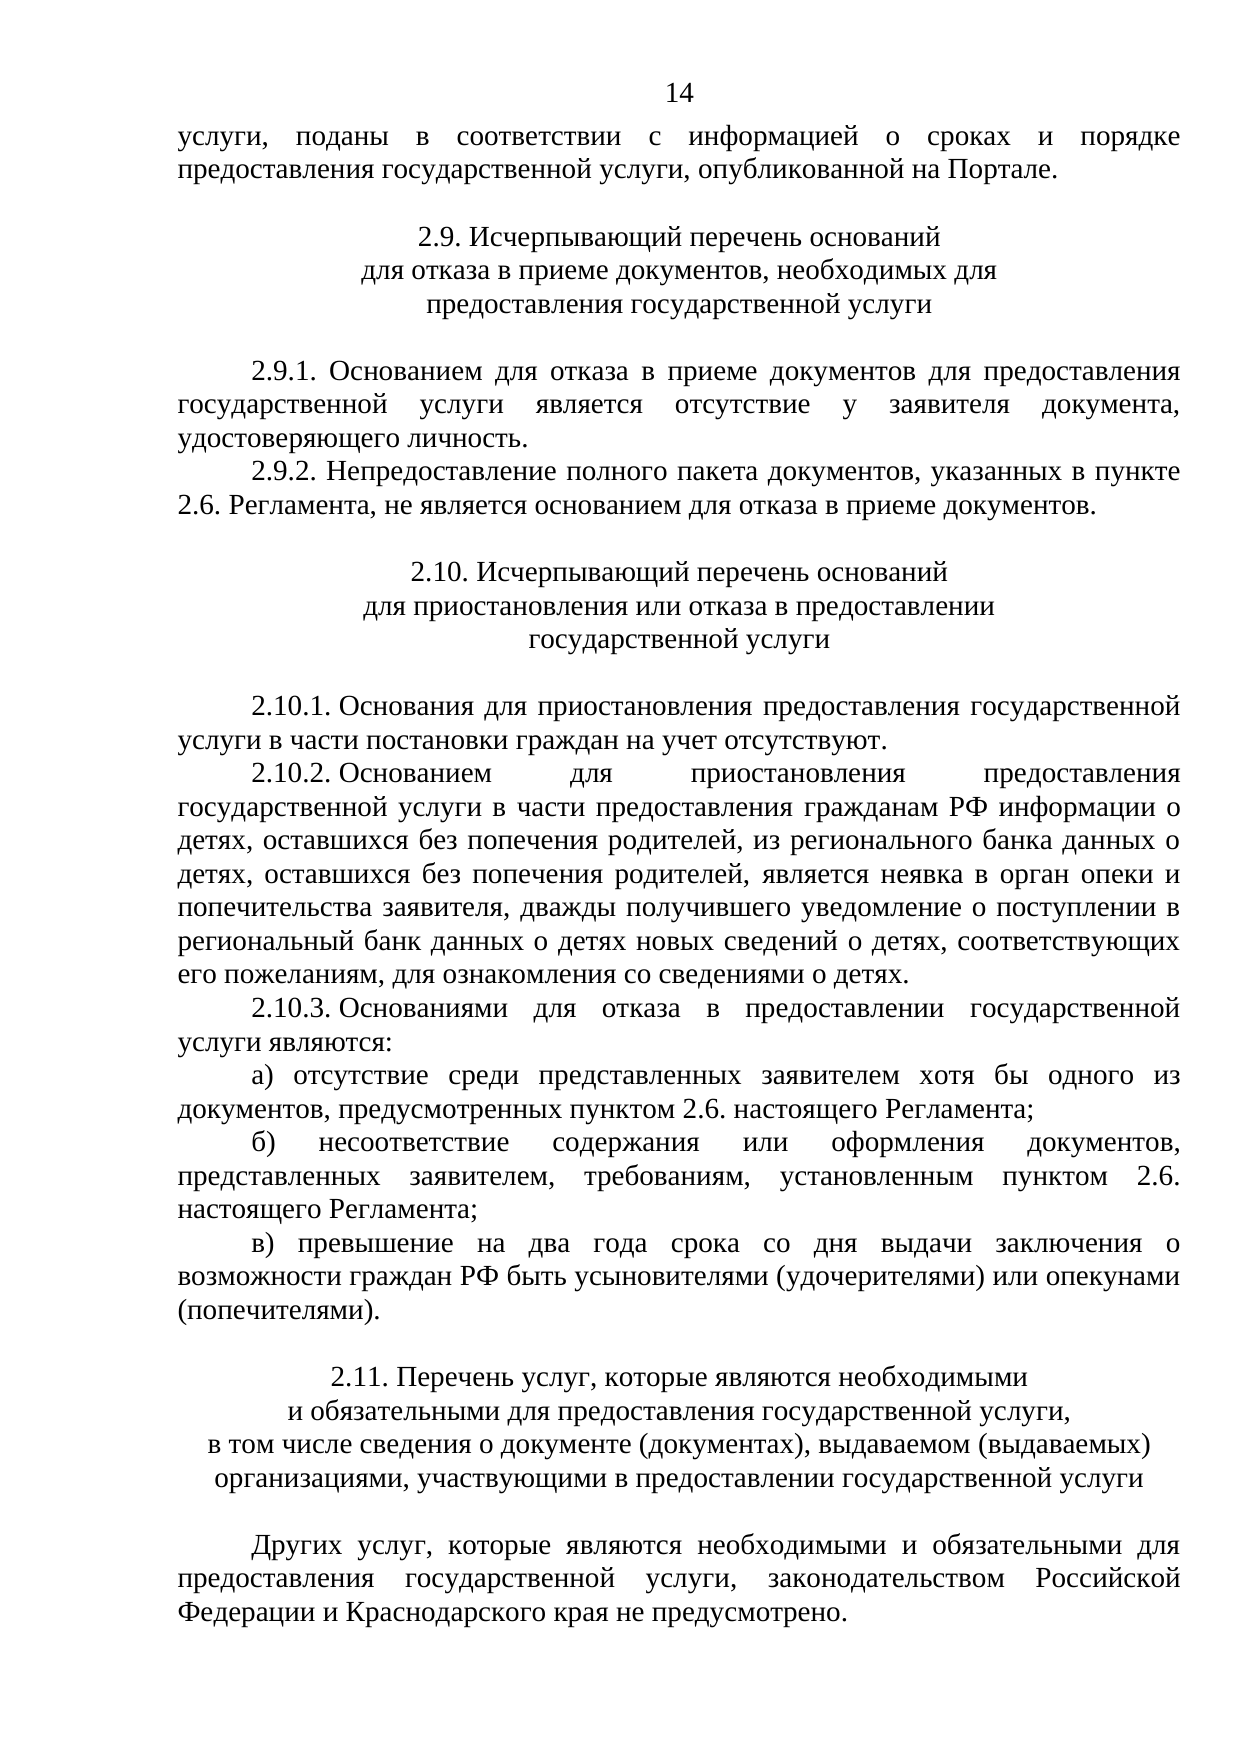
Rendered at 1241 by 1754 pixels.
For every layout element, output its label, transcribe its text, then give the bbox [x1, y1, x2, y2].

text 2.10.1. Основания для приостановления предоставления государственной услуги в части постановки граждан на учет отсутствуют. [177, 688, 1181, 755]
text для приостановления или отказа в предоставлении [177, 588, 1181, 621]
text 2.9.1. Основанием для отказа в приеме документов для предоставления государственной услуги является отсутствие у заявителя документа, удостоверяющего личность. [177, 353, 1181, 453]
text 2.9. Исчерпывающий перечень оснований [177, 219, 1181, 252]
text 2.10.3. Основаниями для отказа в предоставлении государственной услуги являются: [177, 990, 1181, 1057]
text в том числе сведения о документе (документах), выдаваемом (выдаваемых) [177, 1426, 1181, 1460]
text предоставления государственной услуги [177, 286, 1181, 319]
text и обязательными для предоставления государственной услуги, [177, 1393, 1181, 1426]
text 2.10. Исчерпывающий перечень оснований [177, 554, 1181, 588]
text государственной услуги [177, 621, 1181, 655]
text Других услуг, которые являются необходимыми и обязательными для предоставления государственной услуги, законодательством Российской Федерации и Краснодарского края не предусмотрено. [177, 1527, 1181, 1627]
text организациями, участвующими в предоставлении государственной услуги [177, 1460, 1181, 1493]
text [177, 118, 1181, 185]
text б) несоответствие содержания или оформления документов, представленных заявителем, требованиям, установленным пунктом 2.6. настоящего Регламента; [177, 1124, 1181, 1225]
text а) отсутствие среди представленных заявителем хотя бы одного из документов, предусмотренных пунктом 2.6. настоящего Регламента; [177, 1057, 1181, 1124]
text 2.11. Перечень услуг, которые являются необходимыми [177, 1359, 1181, 1393]
text для отказа в приеме документов, необходимых для [177, 252, 1181, 286]
text 2.10.2. Основанием для приостановления предоставления государственной услуги в части предоставления гражданам РФ информации о детях, оставшихся без попечения родителей, из регионального банка данных о детях, оставшихся без попечения родителей, является неявка в орган опеки и попечительства заявителя, дважды получившего уведомление о поступлении в региональный банк данных о детях новых сведений о детях, соответствующих его пожеланиям, для ознакомления со сведениями о детях. [177, 755, 1181, 990]
text 2.9.2. Непредоставление полного пакета документов, указанных в пункте 2.6. Регламента, не является основанием для отказа в приеме документов. [177, 453, 1181, 521]
text в) превышение на два года срока со дня выдачи заключения о возможности граждан РФ быть усыновителями (удочерителями) или опекунами (попечителями). [177, 1225, 1181, 1326]
